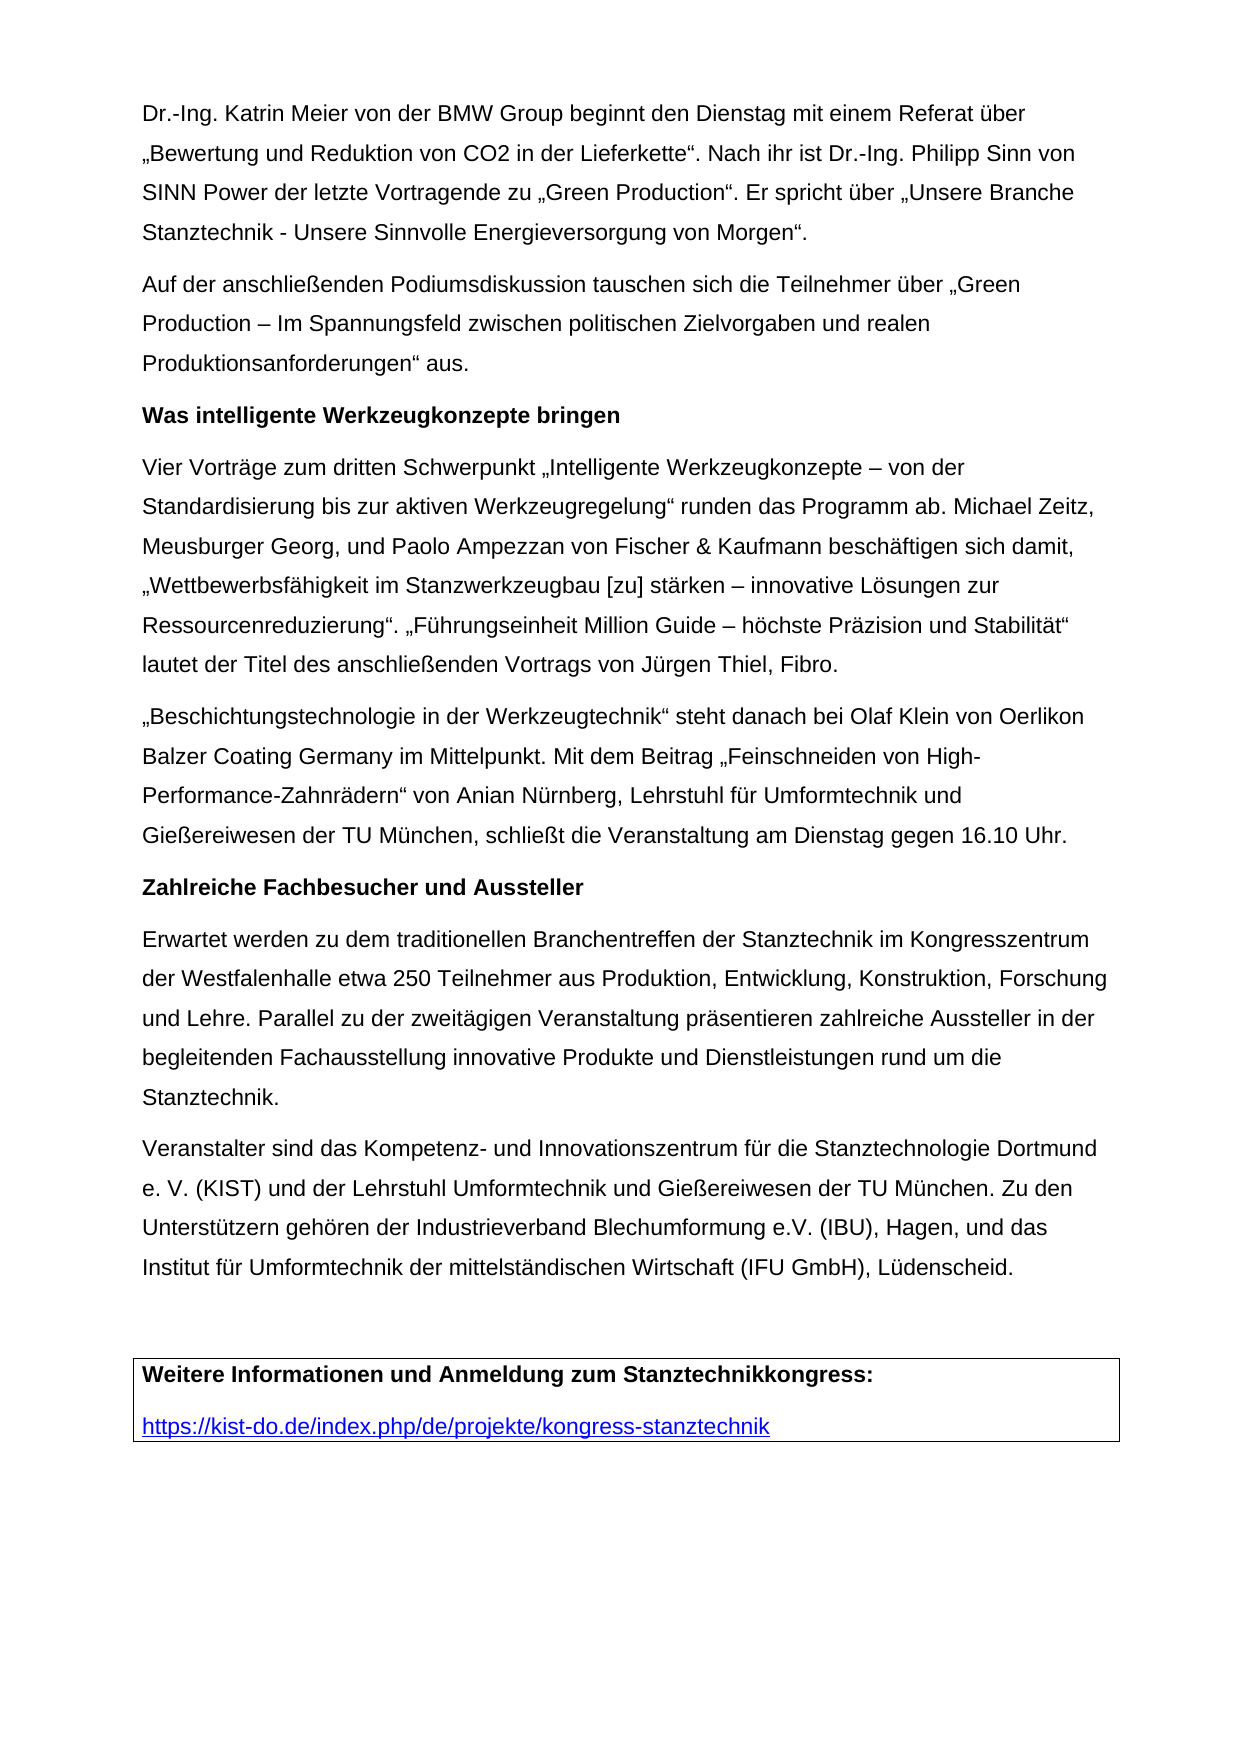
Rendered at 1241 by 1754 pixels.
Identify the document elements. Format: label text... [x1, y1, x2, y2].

text Erwartet werden zu dem traditionellen Branchentreffen der Stanztechnik im Kongresszentrum der Westfalenhalle etwa 250 Teilnehmer aus Produktion, Entwicklung, Konstruktion, Forschung und Lehre. Parallel zu der zweitägigen Veranstaltung präsentieren zahlreiche Aussteller in der begleitenden Fachausstellung innovative Produkte und Dienstleistungen rund um die Stanztechnik. [142, 926, 1110, 1110]
text Vier Vorträge zum dritten Schwerpunkt „Intelligente Werkzeugkonzepte – von der Standardisierung bis zur aktiven Werkzeugregelung“ runden das Programm ab. Michael Zeitz, Meusburger Georg, und Paolo Ampezzan von Fischer & Kaufmann beschäftigen sich damit, „Wettbewerbsfähigkeit im Stanzwerkzeugbau [zu] stärken – innovative Lösungen zur Ressourcenreduzierung“. „Führungseinheit Million Guide – höchste Präzision und Stabilität“ lautet der Titel des anschließenden Vortrags von Jürgen Thiel, Fibro. [142, 454, 1110, 677]
text Zahlreiche Fachbesucher und Aussteller [142, 873, 1110, 900]
text https://kist-do.de/index.php/de/projekte/kongress-stanztechnik [134, 1410, 1119, 1441]
text Auf der anschließenden Podiumsdiskussion tauschen sich die Teilnehmer über „Green Production – Im Spannungsfeld zwischen politischen Zielvorgaben und realen Produktionsanforderungen“ aus. [142, 271, 1110, 376]
text „Beschichtungstechnologie in der Werkzeugtechnik“ steht danach bei Olaf Klein von Oerlikon Balzer Coating Germany im Mittelpunkt. Mit dem Beitrag „Feinschneiden von High-Performance-Zahnrädern“ von Anian Nürnberg, Lehrstuhl für Umformtechnik und Gießereiwesen der TU München, schließt die Veranstaltung am Dienstag gegen 16.10 Uhr. [142, 703, 1110, 848]
text Dr.-Ing. Katrin Meier von der BMW Group beginnt den Dienstag mit einem Referat über „Bewertung und Reduktion von CO2 in der Lieferkette“. Nach ihr ist Dr.-Ing. Philipp Sinn von SINN Power der letzte Vortragende zu „Green Production“. Er spricht über „Unsere Branche Stanztechnik - Unsere Sinnvolle Energieversorgung von Morgen“. [142, 100, 1110, 245]
text Was intelligente Werkzeugkonzepte bringen [142, 402, 1110, 428]
text Veranstalter sind das Kompetenz- und Innovationszentrum für die Stanztechnologie Dortmund e. V. (KIST) und der Lehrstuhl Umformtechnik und Gießereiwesen der TU München. Zu den Unterstützern gehören der Industrieverband Blechumformung e.V. (IBU), Hagen, und das Institut für Umformtechnik der mittelständischen Wirtschaft (IFU GmbH), Lüdenscheid. [142, 1135, 1110, 1280]
text Weitere Informationen und Anmeldung zum Stanztechnikkongress: [134, 1359, 1119, 1387]
